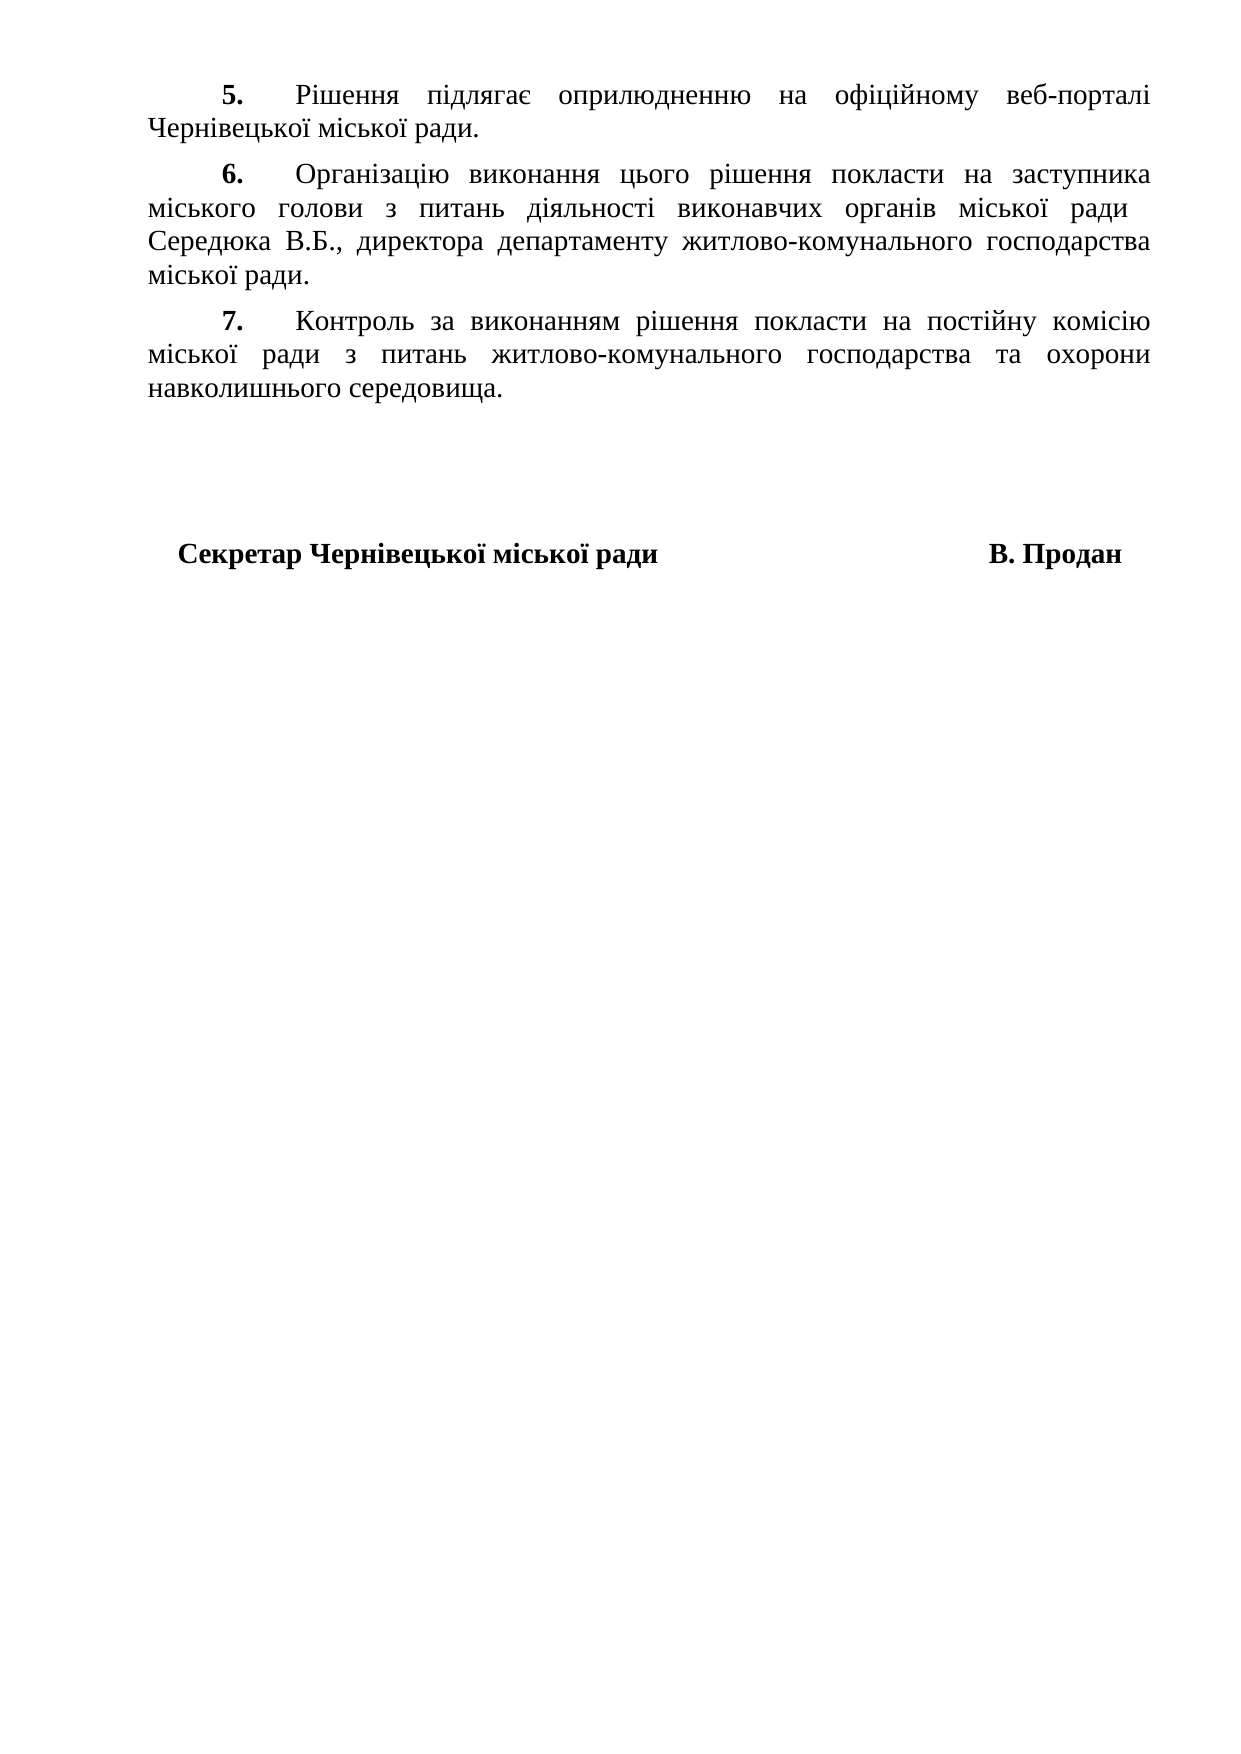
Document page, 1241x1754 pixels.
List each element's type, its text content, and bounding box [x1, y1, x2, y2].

text 7. Контроль за виконанням рішення покласти на постійну комісію міської ради з питань житлово-комунального господарства та охорони навколишнього середовища. [148, 303, 1152, 404]
text Секретар Чернівецької міської ради В. Продан [148, 536, 1152, 569]
text 5. Рішення підлягає оприлюдненню на офіційному веб-порталі Чернівецької міської ради. [148, 77, 1152, 144]
text 6. Організацію виконання цього рішення покласти на заступника міського голови з питань діяльності виконавчих органів міської ради Середюка В.Б., директора департаменту житлово-комунального господарства міської ради. [148, 156, 1152, 291]
